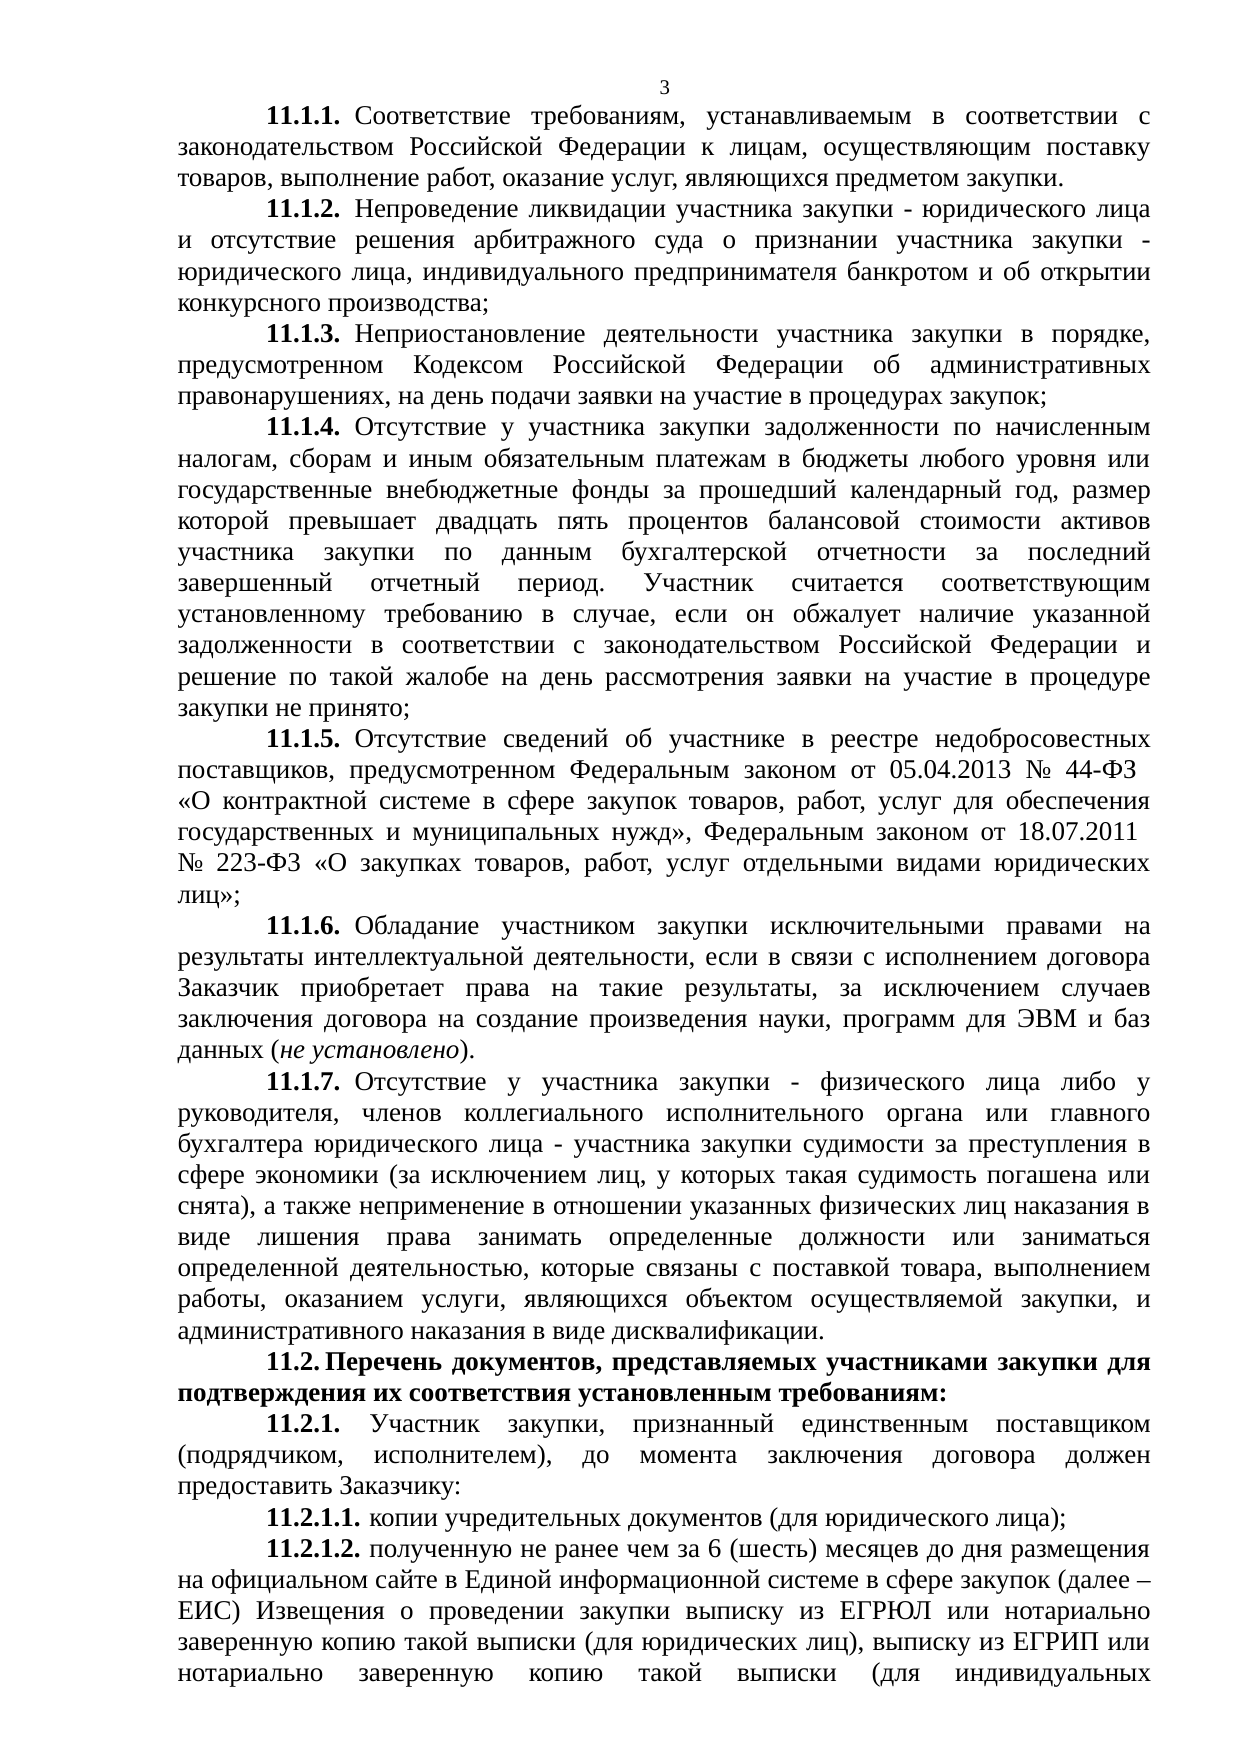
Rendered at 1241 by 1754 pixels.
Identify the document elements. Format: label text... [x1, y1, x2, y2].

list Соответствие требованиям, устанавливаемым в соответствии с законодательством Российской Федерации к лицам, осуществляющим поставку товаров, выполнение работ, оказание услуг, являющихся предметом закупки. [177, 99, 1152, 192]
list Обладание участником закупки исключительными правами на результаты интеллектуальной деятельности, если в связи с исполнением договора Заказчик приобретает права на такие результаты, за исключением случаев заключения договора на создание произведения науки, программ для ЭВМ и баз данных (не установлено). [177, 909, 1152, 1064]
list Неприостановление деятельности участника закупки в порядке, предусмотренном Кодексом Российской Федерации об административных правонарушениях, на день подачи заявки на участие в процедурах закупок; [177, 317, 1152, 411]
list Отсутствие сведений об участнике в реестре недобросовестных поставщиков, предусмотренном Федеральным законом от 05.04.2013 № 44-ФЗ «О контрактной системе в сфере закупок товаров, работ, услуг для обеспечения государственных и муниципальных нужд», Федеральным законом от 18.07.2011 № 223-Ф3 «О закупках товаров, работ, услуг отдельными видами юридических лиц»; [177, 722, 1152, 909]
list Отсутствие у участника закупки - физического лица либо у руководителя, членов коллегиального исполнительного органа или главного бухгалтера юридического лица - участника закупки судимости за преступления в сфере экономики (за исключением лиц, у которых такая судимость погашена или снята), а также неприменение в отношении указанных физических лиц наказания в виде лишения права занимать определенные должности или заниматься определенной деятельностью, которые связаны с поставкой товара, выполнением работы, оказанием услуги, являющихся объектом осуществляемой закупки, и административного наказания в виде дисквалификации. [177, 1064, 1152, 1345]
list Непроведение ликвидации участника закупки - юридического лица и отсутствие решения арбитражного суда о признании участника закупки - юридического лица, индивидуального предпринимателя банкротом и об открытии конкурсного производства; [177, 192, 1152, 317]
list копии учредительных документов (для юридического лица); [177, 1501, 1152, 1532]
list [177, 1532, 1152, 1687]
list Участник закупки, признанный единственным поставщиком (подрядчиком, исполнителем), до момента заключения договора должен предоставить Заказчику: [177, 1407, 1152, 1501]
list Отсутствие у участника закупки задолженности по начисленным налогам, сборам и иным обязательным платежам в бюджеты любого уровня или государственные внебюджетные фонды за прошедший календарный год, размер которой превышает двадцать пять процентов балансовой стоимости активов участника закупки по данным бухгалтерской отчетности за последний завершенный отчетный период. Участник считается соответствующим установленному требованию в случае, если он обжалует наличие указанной задолженности в соответствии с законодательством Российской Федерации и решение по такой жалобе на день рассмотрения заявки на участие в процедуре закупки не принято; [177, 411, 1152, 722]
list Перечень документов, представляемых участниками закупки для подтверждения их соответствия установленным требованиям: [177, 1345, 1152, 1407]
